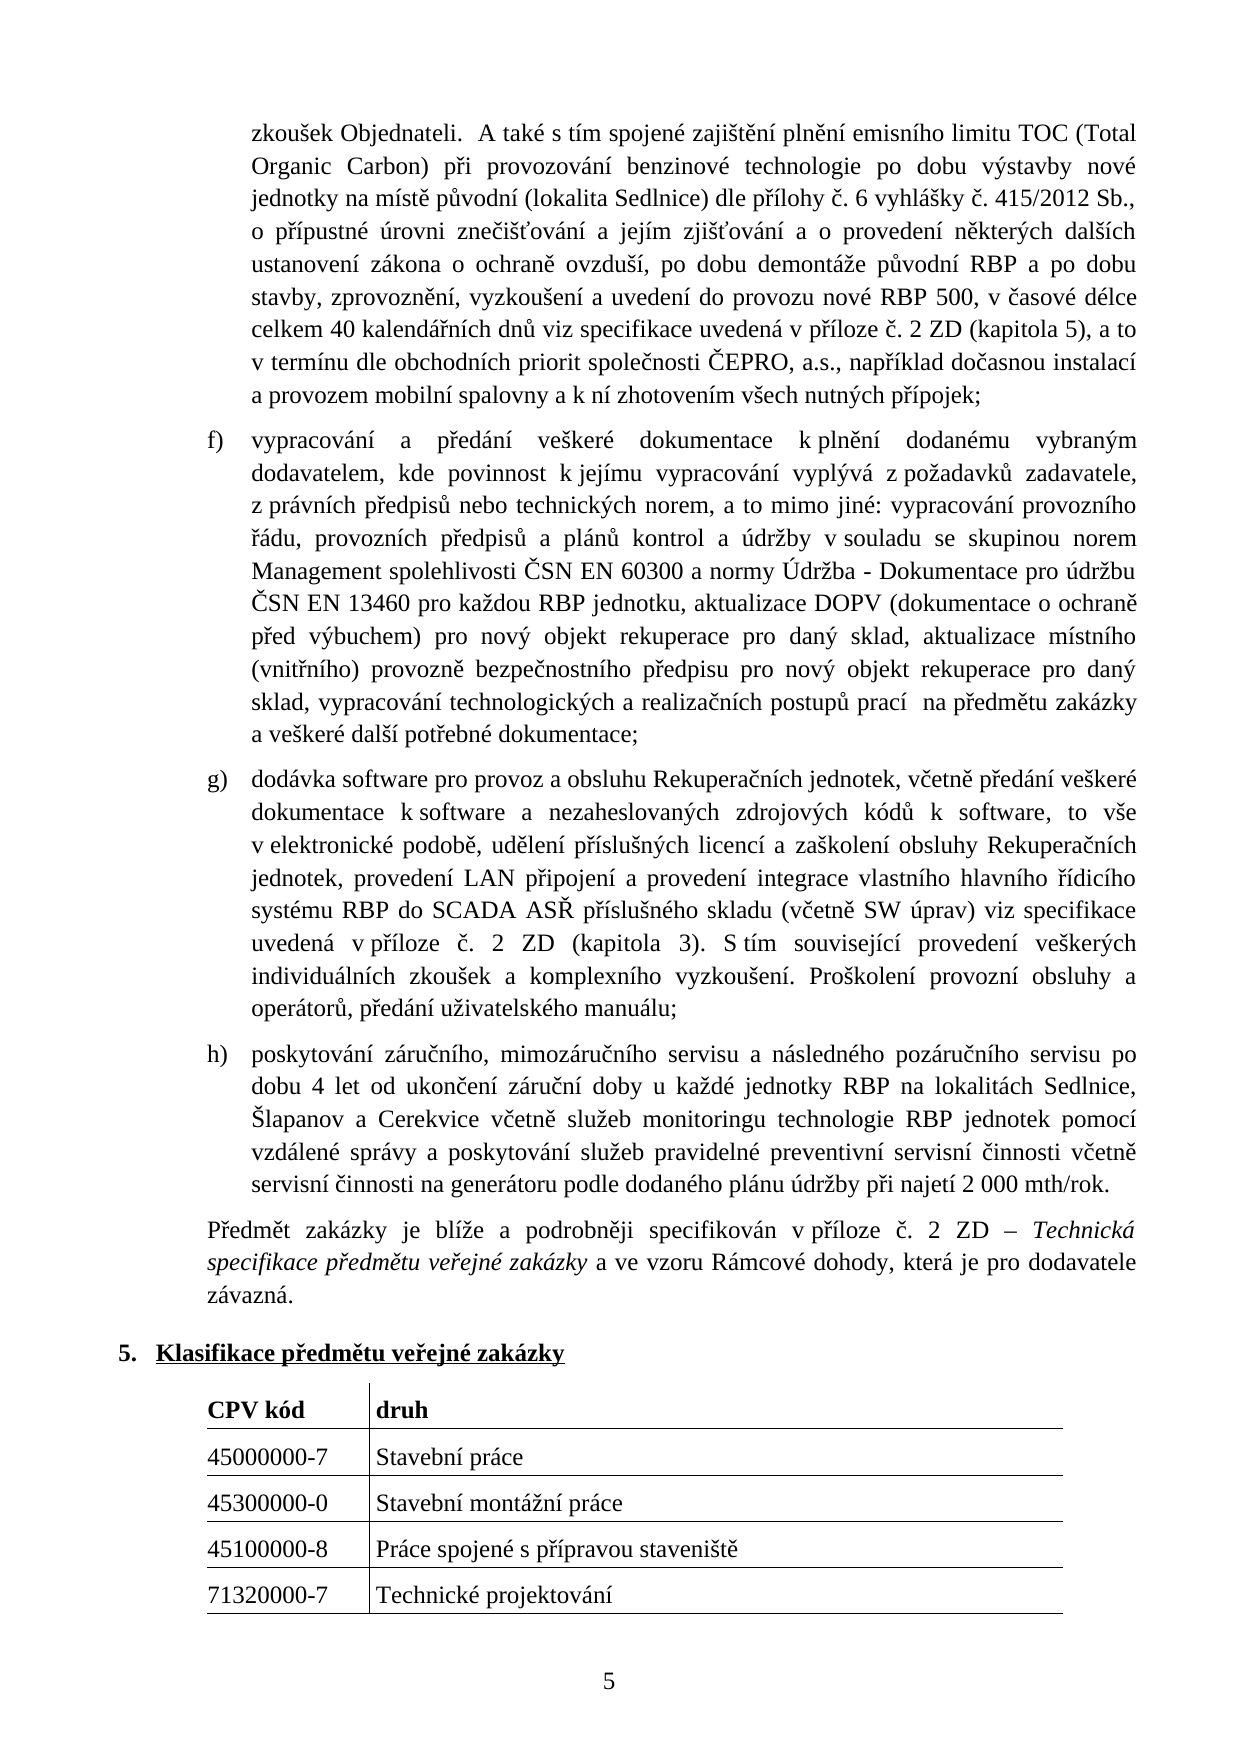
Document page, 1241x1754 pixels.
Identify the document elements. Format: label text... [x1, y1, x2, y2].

table_cell Stavební montážní práce [370, 1476, 1063, 1521]
table_cell 45300000-0 [207, 1476, 369, 1521]
list vypracování a předání veškeré dokumentace k plnění dodanému vybraným dodavatelem, kde povinnost k jejímu vypracování vyplývá z požadavků zadavatele, z právních předpisů nebo technických norem, a to mimo jiné: vypracování provozního řádu, provozních předpisů a plánů kontrol a údržby v souladu se skupinou norem Management spolehlivosti ČSN EN 60300 a normy Údržba - Dokumentace pro údržbu ČSN EN 13460 pro každou RBP jednotku, aktualizace DOPV (dokumentace o ochraně před výbuchem) pro nový objekt rekuperace pro daný sklad, aktualizace místního (vnitřního) provozně bezpečnostního předpisu pro nový objekt rekuperace pro daný sklad, vypracování technologických a realizačních postupů prací na předmětu zakázky a veškeré další potřebné dokumentace; [207, 425, 1137, 748]
table_cell 45000000-7 [207, 1429, 369, 1474]
subtitle Klasifikace předmětu veřejné zakázky [118, 1338, 1137, 1367]
table_cell 45100000-8 [207, 1522, 369, 1567]
table_cell Technické projektování [370, 1568, 1063, 1613]
table_cell Stavební práce [370, 1429, 1063, 1474]
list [207, 118, 1137, 408]
list dodávka software pro provoz a obsluhu Rekuperačních jednotek, včetně předání veškeré dokumentace k software a nezaheslovaných zdrojových kódů k software, to vše v elektronické podobě, udělení příslušných licencí a zaškolení obsluhy Rekuperačních jednotek, provedení LAN připojení a provedení integrace vlastního hlavního řídicího systému RBP do SCADA ASŘ příslušného skladu (včetně SW úprav) viz specifikace uvedená v příloze č. 2 ZD (kapitola 3). S tím související provedení veškerých individuálních zkoušek a komplexního vyzkoušení. Proškolení provozní obsluhy a operátorů, předání uživatelského manuálu; [207, 764, 1137, 1022]
text Předmět zakázky je blíže a podrobněji specifikován v příloze č. 2 ZD – Technická specifikace předmětu veřejné zakázky a ve vzoru Rámcové dohody, která je pro dodavatele závazná. [207, 1215, 1137, 1309]
list poskytování záručního, mimozáručního servisu a následného pozáručního servisu po dobu 4 let od ukončení záruční doby u každé jednotky RBP na lokalitách Sedlnice, Šlapanov a Cerekvice včetně služeb monitoringu technologie RBP jednotek pomocí vzdálené správy a poskytování služeb pravidelné preventivní servisní činnosti včetně servisní činnosti na generátoru podle dodaného plánu údržby při najetí 2 000 mth/rok. [207, 1039, 1137, 1198]
table_cell Práce spojené s přípravou staveniště [370, 1522, 1063, 1567]
table_header druh [370, 1383, 1063, 1428]
table_header CPV kód [207, 1383, 369, 1428]
table_cell 71320000-7 [207, 1568, 369, 1613]
